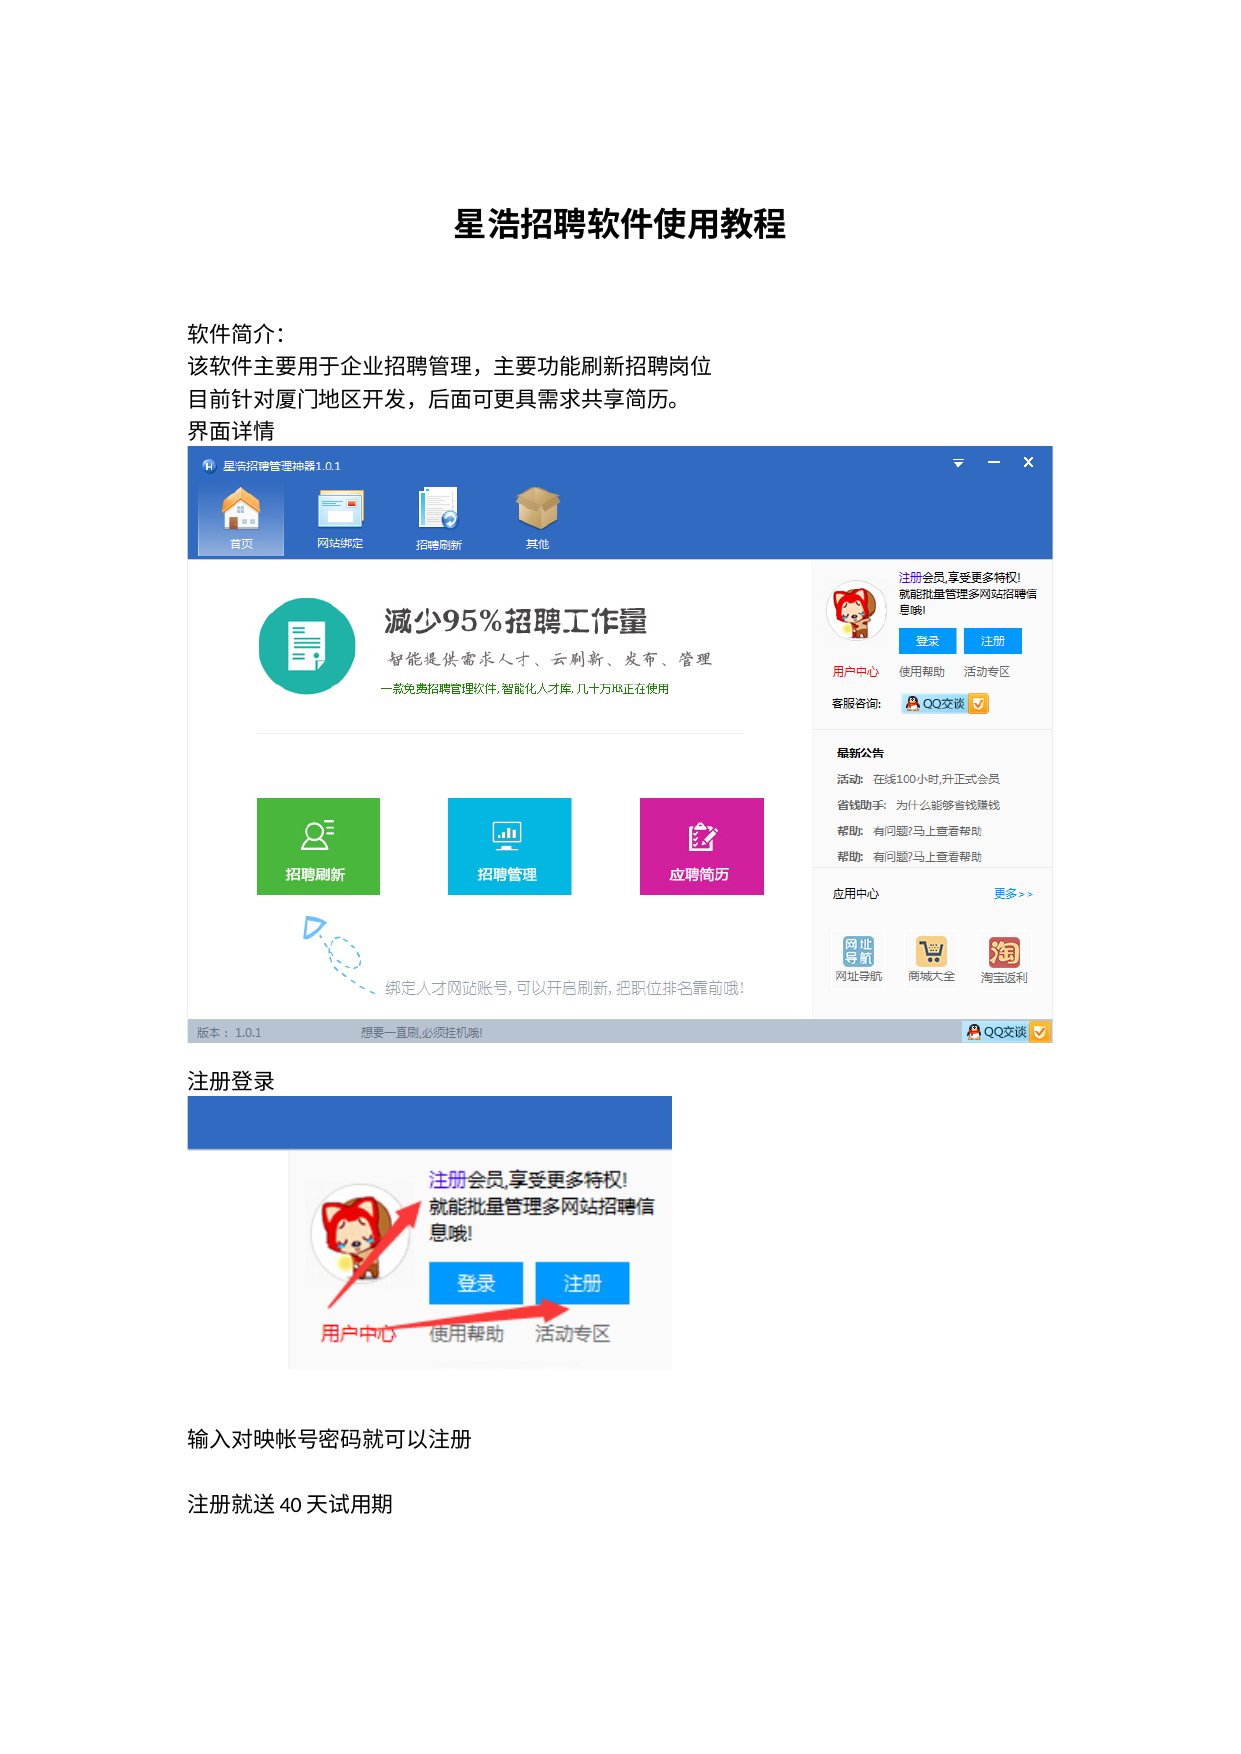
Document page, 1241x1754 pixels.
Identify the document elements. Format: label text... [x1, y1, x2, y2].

text 输入对映帐号密码就可以注册 [187, 1421, 1053, 1454]
text 注册就送40天试用期 [187, 1486, 1053, 1519]
text 软件简介： [187, 316, 1053, 349]
subtitle 星浩招聘软件使用教程 [187, 189, 1053, 254]
text 注册登录 [187, 1064, 1053, 1096]
picture [187, 446, 1053, 1043]
text 目前针对厦门地区开发，后面可更具需求共享简历。 [187, 381, 1053, 414]
text 界面详情 [187, 414, 1053, 446]
text 该软件主要用于企业招聘管理，主要功能刷新招聘岗位 [187, 349, 1053, 381]
picture [187, 1096, 672, 1369]
